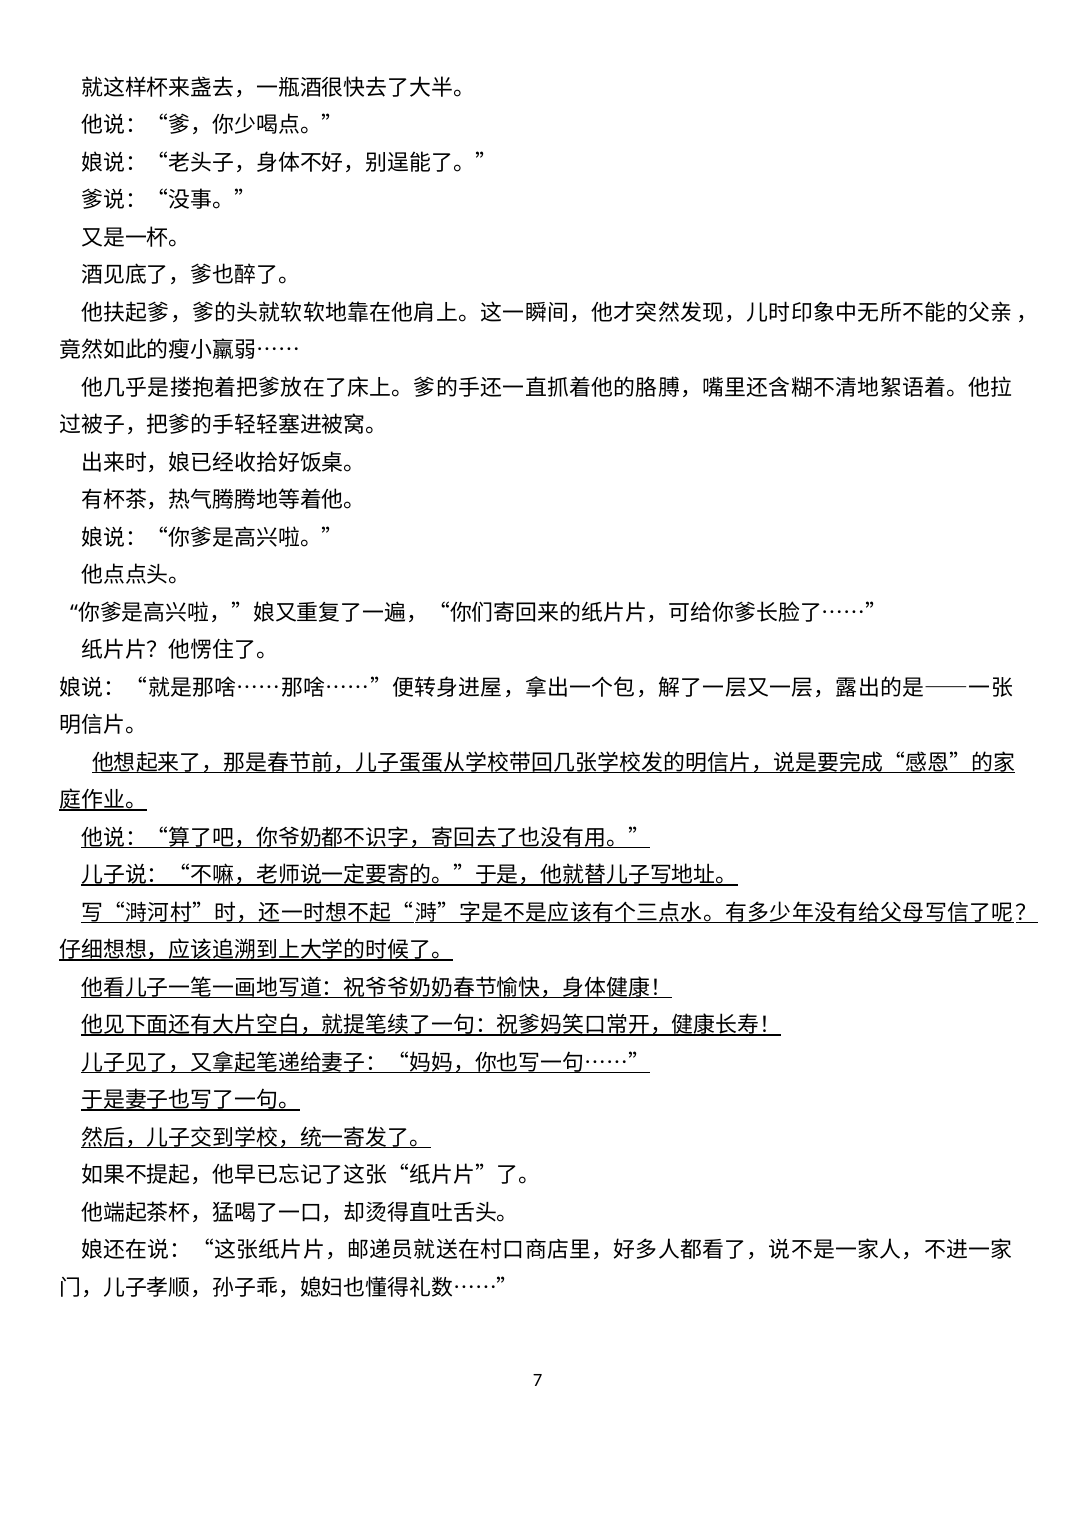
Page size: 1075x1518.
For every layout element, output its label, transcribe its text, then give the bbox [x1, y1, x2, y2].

text 儿子说：“不嘛，老师说一定要寄的。”于是，他就替儿子写地址。 [59, 851, 1016, 889]
text 他想起来了，那是春节前，儿子蛋蛋从学校带回几张学校发的明信片，说是要完成“感恩”的家庭作业。 [59, 739, 1016, 814]
text 有杯茶，热气腾腾地等着他。 [59, 476, 1016, 514]
text 他见下面还有大片空白，就提笔续了一句：祝爹妈笑口常开，健康长寿！ [59, 1001, 1016, 1039]
text 又是一杯。 [59, 214, 1016, 251]
text 娘说：“你爹是高兴啦。” [59, 514, 1016, 551]
text 儿子见了，又拿起笔递给妻子：“妈妈，你也写一句……” [59, 1039, 1016, 1076]
text 他点点头。 [59, 551, 1016, 589]
text 写“溡河村”时，还一时想不起“溡”字是不是应该有个三点水。有多少年没有给父母写信了呢？仔细想想，应该追溯到上大学的时候了。 [59, 889, 1016, 964]
text “你爹是高兴啦，”娘又重复了一遍，“你们寄回来的纸片片，可给你爹长脸了……” [59, 589, 1016, 626]
text 酒见底了，爹也醉了。 [59, 251, 1016, 289]
text 娘还在说：“这张纸片片，邮递员就送在村口商店里，好多人都看了，说不是一家人，不进一家门，儿子孝顺，孙子乖，媳妇也懂得礼数……” [59, 1226, 1016, 1301]
text 他端起茶杯，猛喝了一口，却烫得直吐舌头。 [59, 1189, 1016, 1226]
text 如果不提起，他早已忘记了这张“纸片片”了。 [59, 1151, 1016, 1189]
text 娘说：“就是那啥……那啥……”便转身进屋，拿出一个包，解了一层又一层，露出的是——一张明信片。 [59, 664, 1016, 739]
text 纸片片？他愣住了。 [59, 626, 1016, 664]
text 他几乎是搂抱着把爹放在了床上。爹的手还一直抓着他的胳膊，嘴里还含糊不清地絮语着。他拉过被子，把爹的手轻轻塞进被窝。 [59, 364, 1016, 439]
text 他说：“爹，你少喝点。” [59, 101, 1016, 139]
text 他说：“算了吧，你爷奶都不识字，寄回去了也没有用。” [59, 814, 1016, 851]
text 出来时，娘已经收拾好饭桌。 [59, 439, 1016, 476]
text 娘说：“老头子，身体不好，别逞能了。” [59, 139, 1016, 176]
text 他扶起爹，爹的头就软软地靠在他肩上。这一瞬间，他才突然发现，儿时印象中无所不能的父亲，竟然如此的瘦小羸弱…… [59, 289, 1016, 364]
text 就这样杯来盏去，一瓶酒很快去了大半。 [59, 64, 1016, 101]
text 于是妻子也写了一句。 [59, 1076, 1016, 1114]
text 他看儿子一笔一画地写道：祝爷爷奶奶春节愉快，身体健康！ [59, 964, 1016, 1001]
text 爹说：“没事。” [59, 176, 1016, 214]
text 然后，儿子交到学校，统一寄发了。 [59, 1114, 1016, 1151]
